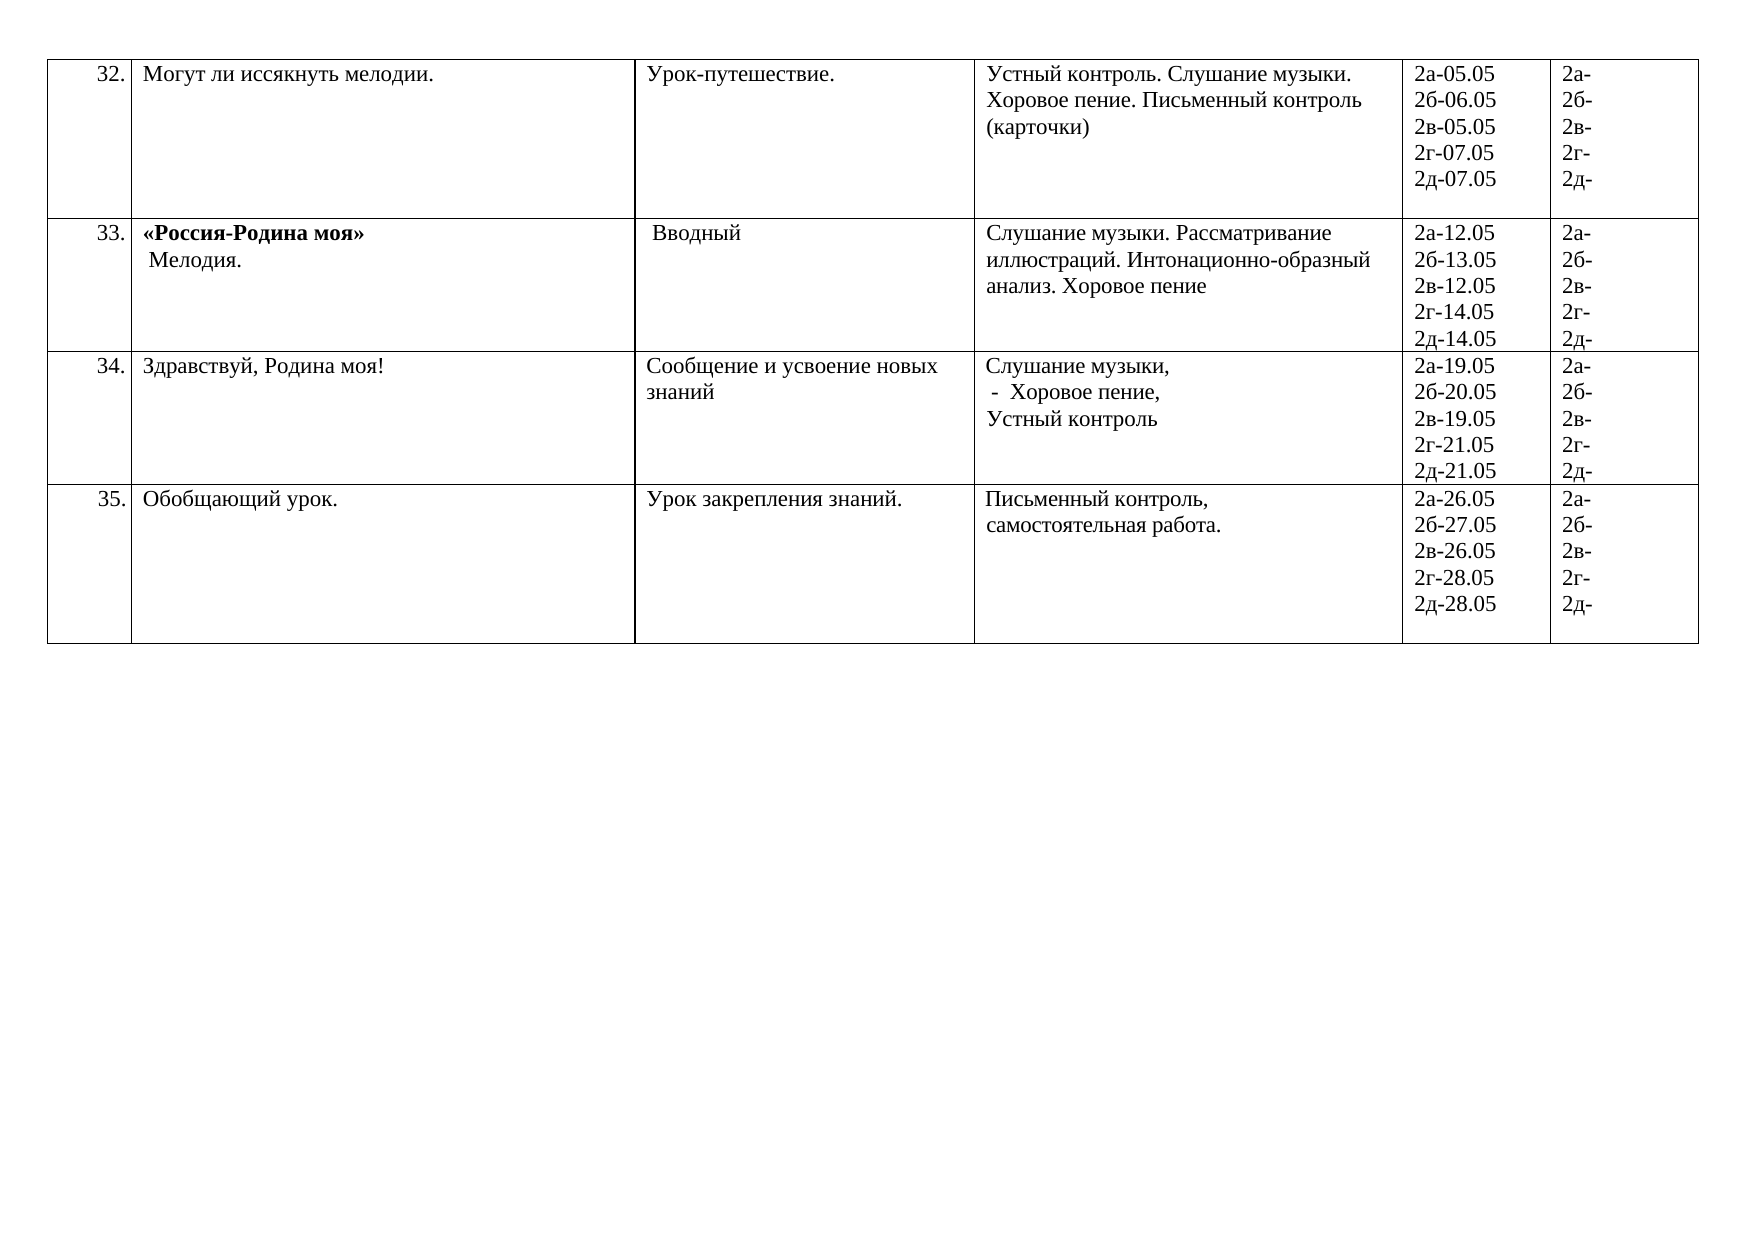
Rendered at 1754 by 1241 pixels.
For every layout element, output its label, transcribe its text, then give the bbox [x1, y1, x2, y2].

table_cell Урок закрепления знаний. [636, 485, 974, 643]
table_cell Могут ли иссякнуть мелодии. [132, 60, 634, 218]
table_cell Вводный [636, 219, 974, 351]
table_cell Устный контроль. Слушание музыки. Хоровое пение. Письменный контроль (карточки) [975, 60, 1402, 218]
table_cell 35. [48, 485, 131, 643]
table_cell [48, 352, 131, 484]
table_cell Урок-путешествие. [636, 60, 974, 218]
table_cell 2а- 2б- 2в- 2г- 2д- [1551, 352, 1698, 484]
table_cell 2а-19.05 2б-20.05 2в-19.05 2г-21.05 2д-21.05 [1403, 352, 1550, 484]
table_cell 2а- 2б- 2в- 2г- 2д- [1551, 485, 1698, 643]
table_cell [48, 219, 131, 351]
table_cell 2а- 2б- 2в- 2г- 2д- [1551, 219, 1698, 351]
table_cell 2а-26.05 2б-27.05 2в-26.05 2г-28.05 2д-28.05 [1403, 485, 1550, 643]
table_cell Здравствуй, Родина моя! [132, 352, 634, 484]
table_cell Обобщающий урок. [132, 485, 634, 643]
table_cell 2а-12.05 2б-13.05 2в-12.05 2г-14.05 2д-14.05 [1403, 219, 1550, 351]
table_cell 2а- 2б- 2в- 2г- 2д- [1551, 60, 1698, 218]
table_cell Письменный контроль, самостоятельная работа. [975, 485, 1402, 643]
table_cell Слушание музыки, - Хоровое пение, Устный контроль [975, 352, 1402, 484]
table_cell 2а-05.05 2б-06.05 2в-05.05 2г-07.05 2д-07.05 [1403, 60, 1550, 218]
table_cell Сообщение и усвоение новых знаний [636, 352, 974, 484]
table_cell «Россия-Родина моя» Мелодия. [132, 219, 634, 351]
table_cell [48, 60, 131, 218]
table_cell Слушание музыки. Рассматривание иллюстраций. Интонационно-образный анализ. Хоровое пение [975, 219, 1402, 351]
